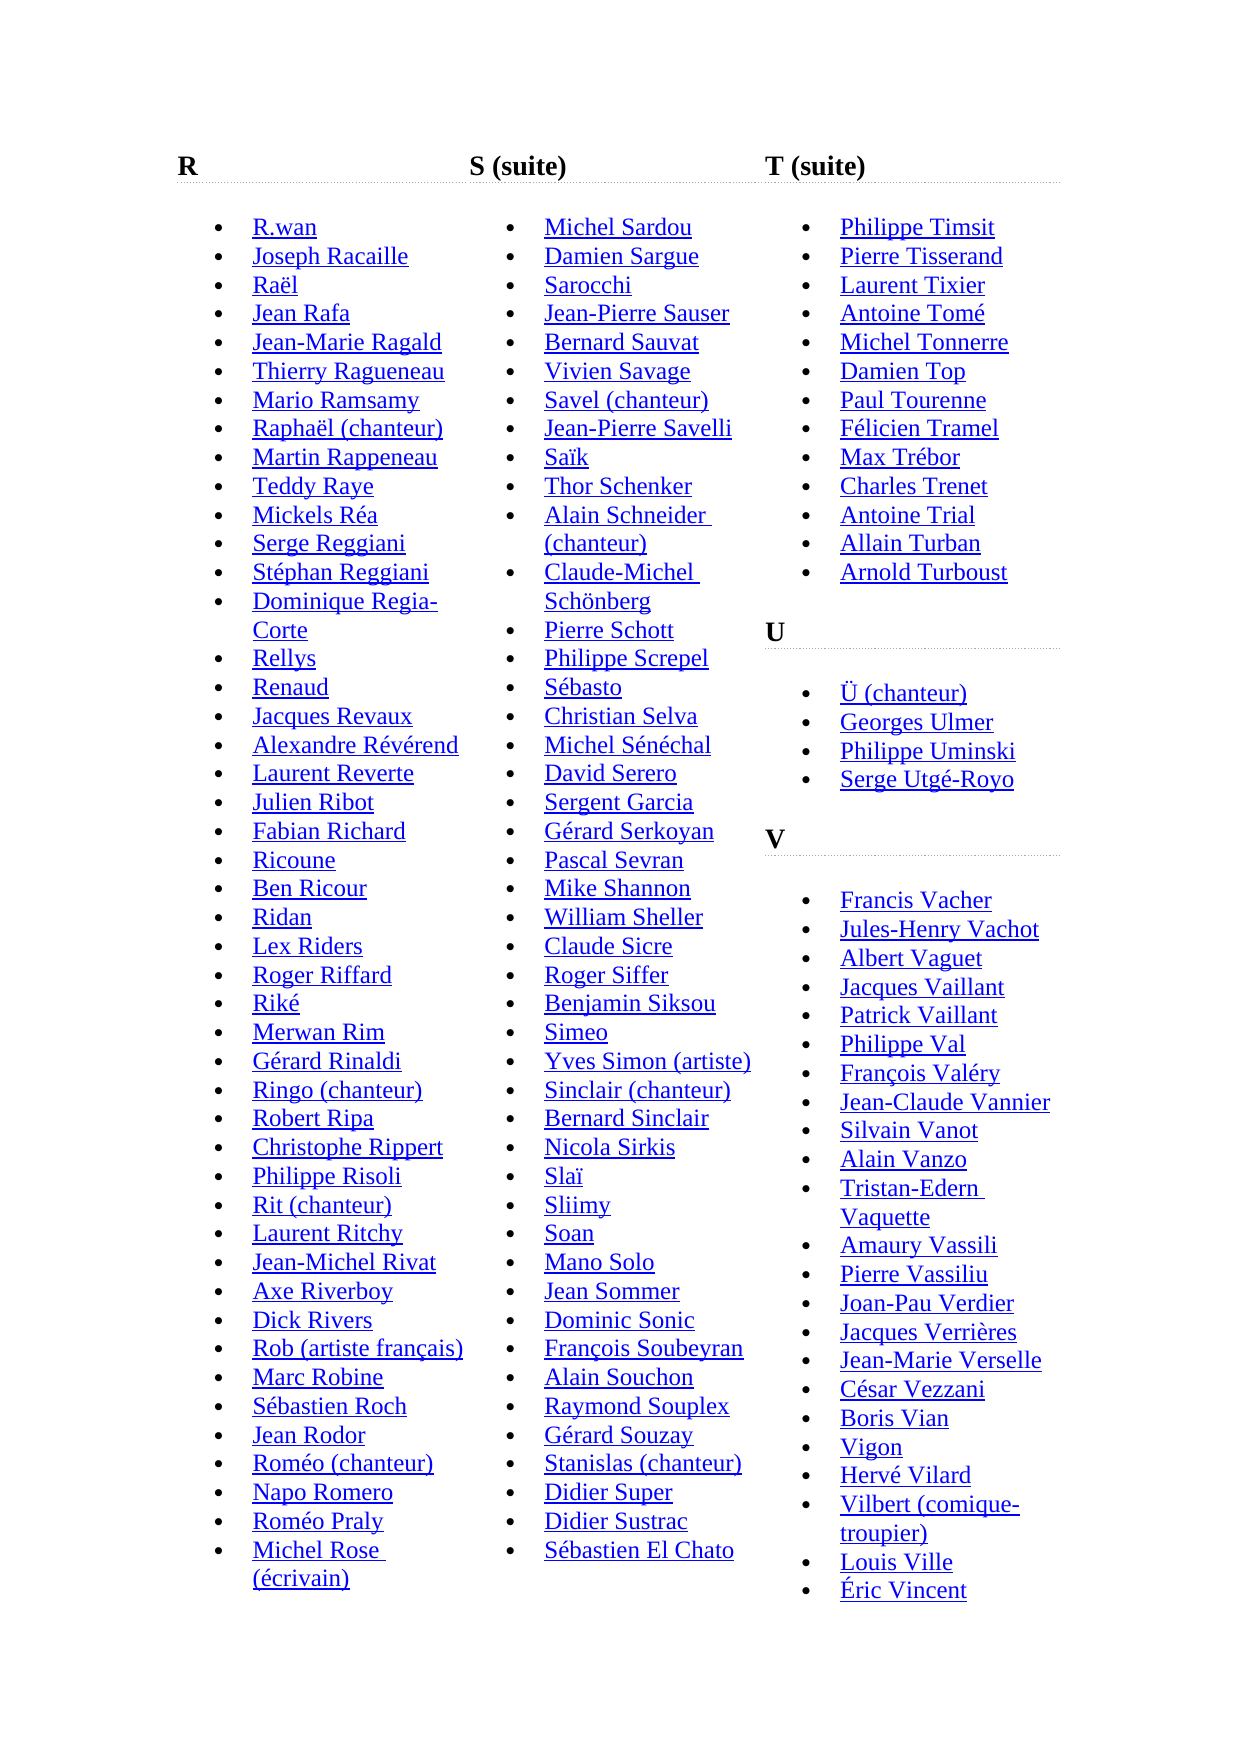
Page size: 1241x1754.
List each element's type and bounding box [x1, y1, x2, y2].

table_header [176, 148, 467, 1606]
table_header [468, 148, 763, 1606]
table_header [763, 148, 1061, 1606]
